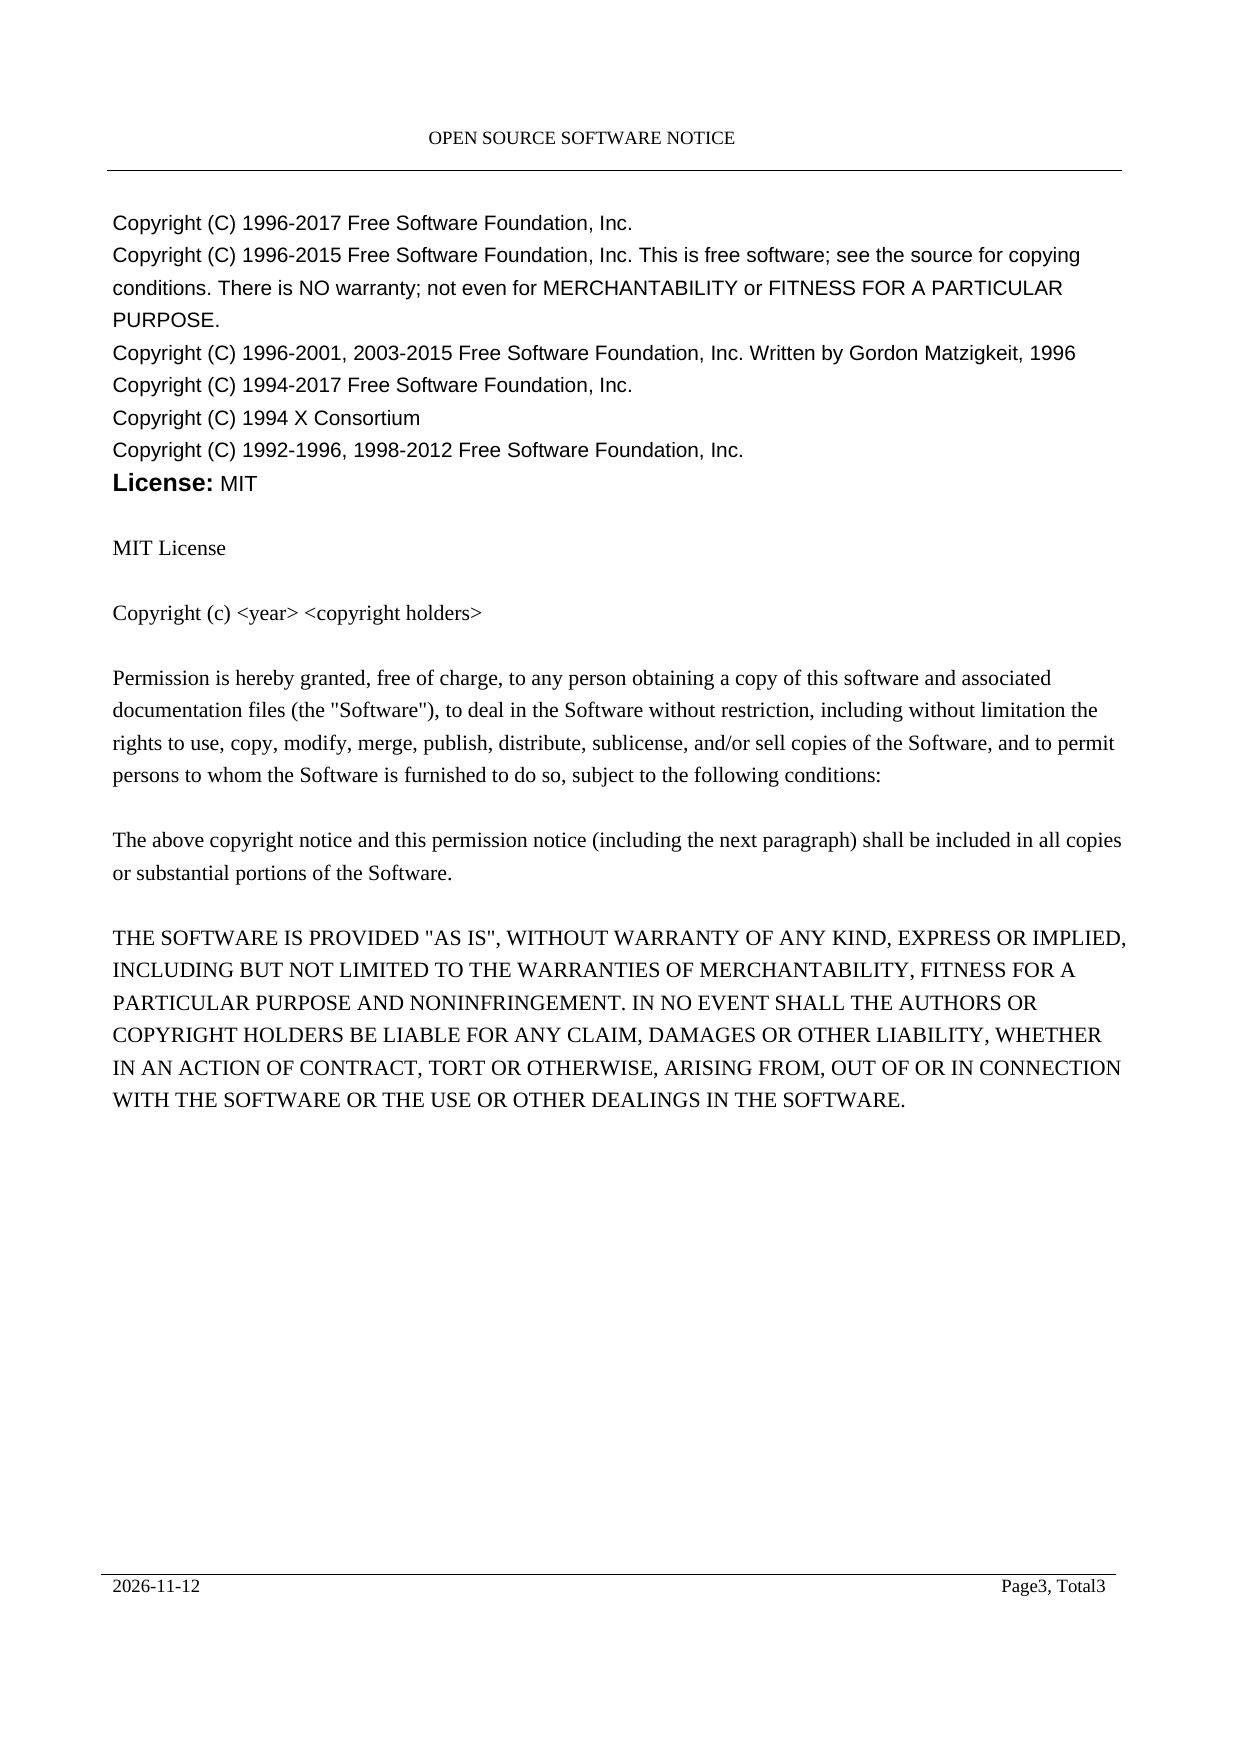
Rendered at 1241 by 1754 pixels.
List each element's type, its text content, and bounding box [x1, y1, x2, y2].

text Copyright (C) 1994 X Consortium [112, 401, 1128, 434]
text Copyright (C) 1996-2001, 2003-2015 Free Software Foundation, Inc. Written by Gordon Matzigkeit, 1996 [112, 336, 1128, 369]
text Copyright (C) 1996-2017 Free Software Foundation, Inc. [112, 206, 1128, 239]
text Copyright (C) 1996-2015 Free Software Foundation, Inc. This is free software; see the source for copying conditions. There is NO warranty; not even for MERCHANTABILITY or FITNESS FOR A PARTICULAR PURPOSE. [112, 239, 1128, 336]
text Copyright (C) 1994-2017 Free Software Foundation, Inc. [112, 369, 1128, 401]
text Copyright (C) 1992-1996, 1998-2012 Free Software Foundation, Inc. [112, 434, 1128, 466]
text License: MIT MIT License Copyright (c) <year> <copyright holders> Permission is hereby granted, free of charge, to any person obtaining a copy of this software and associated documentation files (the "Software"), to deal in the Software without restriction, including without limitation the rights to use, copy, modify, merge, publish, distribute, sublicense, and/or sell copies of the Software, and to permit persons to whom the Software is furnished to do so, subject to the following conditions: The above copyright notice and this permission notice (including the next paragraph) shall be included in all copies or substantial portions of the Software. THE SOFTWARE IS PROVIDED "AS IS", WITHOUT WARRANTY OF ANY KIND, EXPRESS OR IMPLIED, INCLUDING BUT NOT LIMITED TO THE WARRANTIES OF MERCHANTABILITY, FITNESS FOR A PARTICULAR PURPOSE AND NONINFRINGEMENT. IN NO EVENT SHALL THE AUTHORS OR COPYRIGHT HOLDERS BE LIABLE FOR ANY CLAIM, DAMAGES OR OTHER LIABILITY, WHETHER IN AN ACTION OF CONTRACT, TORT OR OTHERWISE, ARISING FROM, OUT OF OR IN CONNECTION WITH THE SOFTWARE OR THE USE OR OTHER DEALINGS IN THE SOFTWARE. [112, 466, 1128, 1116]
